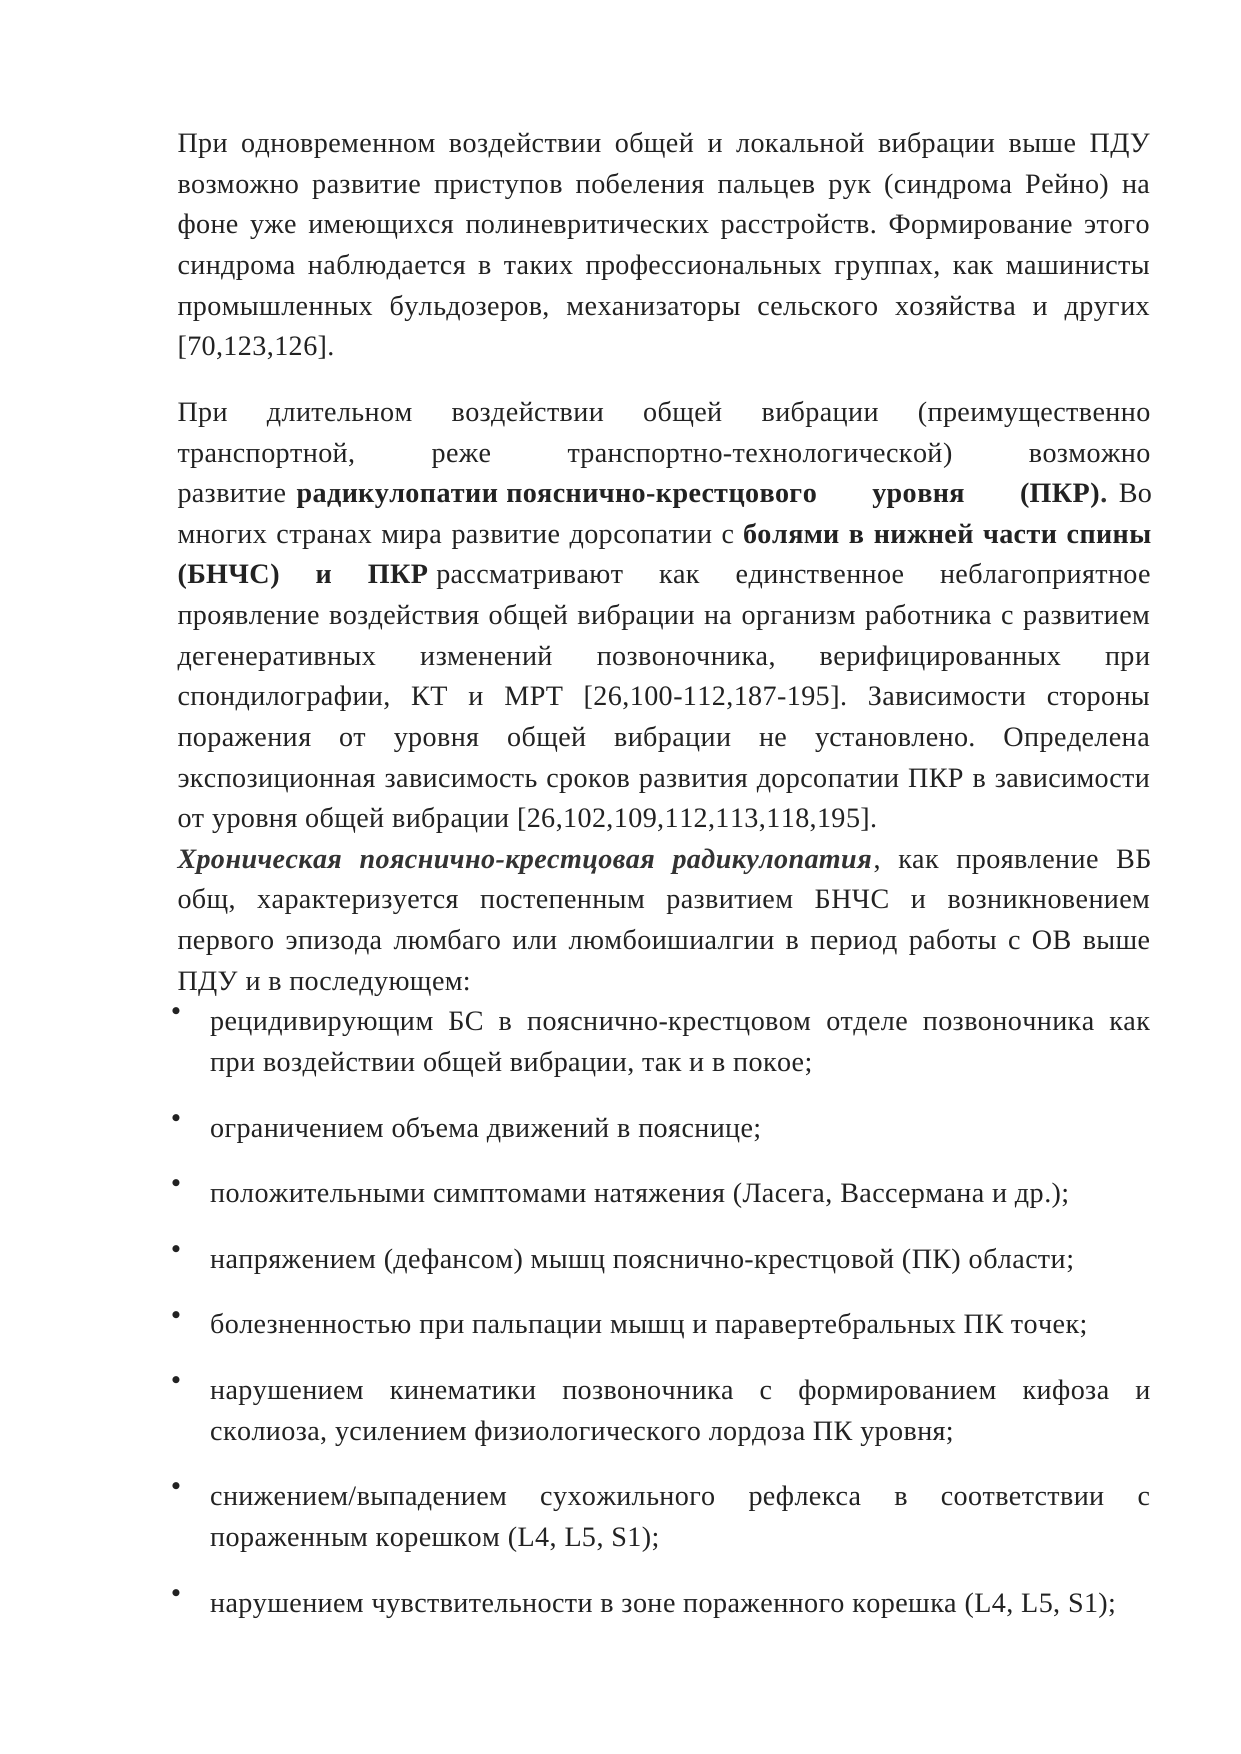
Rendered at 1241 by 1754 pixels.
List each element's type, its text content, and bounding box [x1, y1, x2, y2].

text При длительном воздействии общей вибрации (преимущественно транспортной, реже транспортно-технологической) возможно развитие радикулопатии пояснично-крестцового уровня (ПКР). Во многих странах мира развитие дорсопатии с болями в нижней части спины (БНЧС) и ПКР рассматривают как единственное неблагоприятное проявление воздействия общей вибрации на организм работника с развитием дегенеративных изменений позвоночника, верифицированных при спондилографии, КТ и МРТ [26,100-112,187-195]. Зависимости стороны поражения от уровня общей вибрации не установлено. Определена экспозиционная зависимость сроков развития дорсопатии ПКР в зависимости от уровня общей вибрации [26,102,109,112,113,118,195]. [177, 387, 1152, 834]
text Хроническая пояснично-крестцовая радикулопатия, как проявление ВБ общ, характеризуется постепенным развитием БНЧС и возникновением первого эпизода люмбаго или люмбоишиалгии в период работы с ОВ выше ПДУ и в последующем: [177, 834, 1152, 996]
list болезненностью при пальпации мышц и паравертебральных ПК точек; [172, 1299, 1152, 1340]
list положительными симптомами натяжения (Ласега, Вассермана и др.); [172, 1168, 1152, 1209]
list рецидивирующим БС в пояснично-крестцовом отделе позвоночника как при воздействии общей вибрации, так и в покое; [172, 996, 1152, 1077]
list нарушением чувствительности в зоне пораженного корешка (L4, L5, S1); [172, 1577, 1152, 1618]
list напряжением (дефансом) мышц пояснично-крестцовой (ПК) области; [172, 1234, 1152, 1274]
list нарушением кинематики позвоночника с формированием кифоза и сколиоза, усилением физиологического лордоза ПК уровня; [172, 1365, 1152, 1446]
list снижением/выпадением сухожильного рефлекса в соответствии с пораженным корешком (L4, L5, S1); [172, 1471, 1152, 1552]
list ограничением объема движений в пояснице; [172, 1102, 1152, 1143]
text При одновременном воздействии общей и локальной вибрации выше ПДУ возможно развитие приступов побеления пальцев рук (синдрома Рейно) на фоне уже имеющихся полиневритических расстройств. Формирование этого синдрома наблюдается в таких профессиональных группах, как машинисты промышленных бульдозеров, механизаторы сельского хозяйства и других [70,123,126]. [177, 118, 1152, 362]
